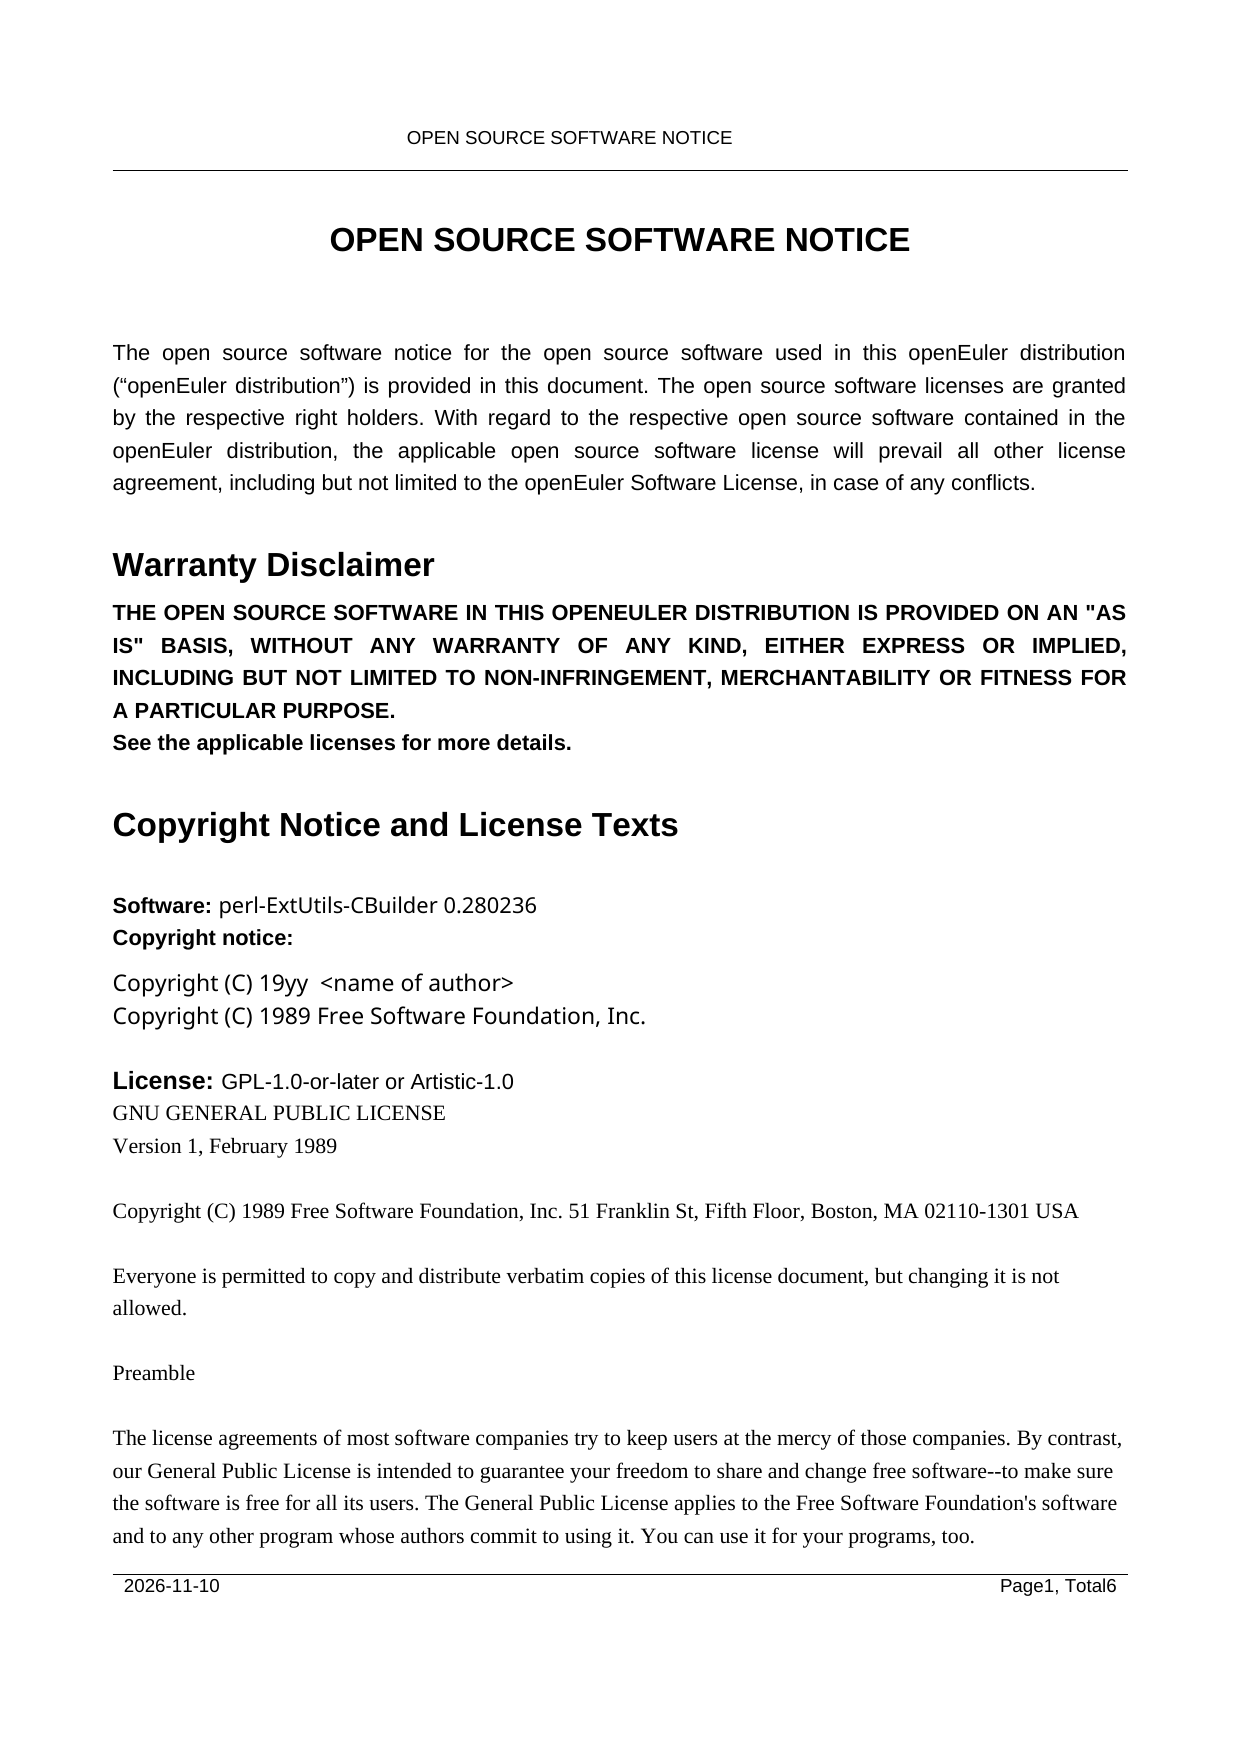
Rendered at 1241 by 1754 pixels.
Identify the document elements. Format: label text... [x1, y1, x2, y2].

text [112, 1096, 1128, 1551]
text Warranty Disclaimer [112, 531, 1128, 596]
text Copyright (C) 19yy <name of author> Copyright (C) 1989 Free Software Foundation, Inc. [112, 966, 1128, 1064]
text Copyright notice: [112, 921, 1128, 954]
text Copyright Notice and License Texts [112, 791, 1128, 856]
text The open source software notice for the open source software used in this openEuler distribution (“openEuler distribution”) is provided in this document. The open source software licenses are granted by the respective right holders. With regard to the respective open source software contained in the openEuler distribution, the applicable open source software license will prevail all other license agreement, including but not limited to the openEuler Software License, in case of any conflicts. [112, 336, 1128, 499]
title Software: perl-ExtUtils-CBuilder 0.280236 [112, 889, 1128, 921]
text License: GPL-1.0-or-later or Artistic-1.0 [112, 1064, 1128, 1096]
text THE OPEN SOURCE SOFTWARE IN THIS OPENEULER DISTRIBUTION IS PROVIDED ON AN "AS IS" BASIS, WITHOUT ANY WARRANTY OF ANY KIND, EITHER EXPRESS OR IMPLIED, INCLUDING BUT NOT LIMITED TO NON-INFRINGEMENT, MERCHANTABILITY OR FITNESS FOR A PARTICULAR PURPOSE. See the applicable licenses for more details. [112, 596, 1128, 759]
text OPEN SOURCE SOFTWARE NOTICE [112, 206, 1128, 271]
